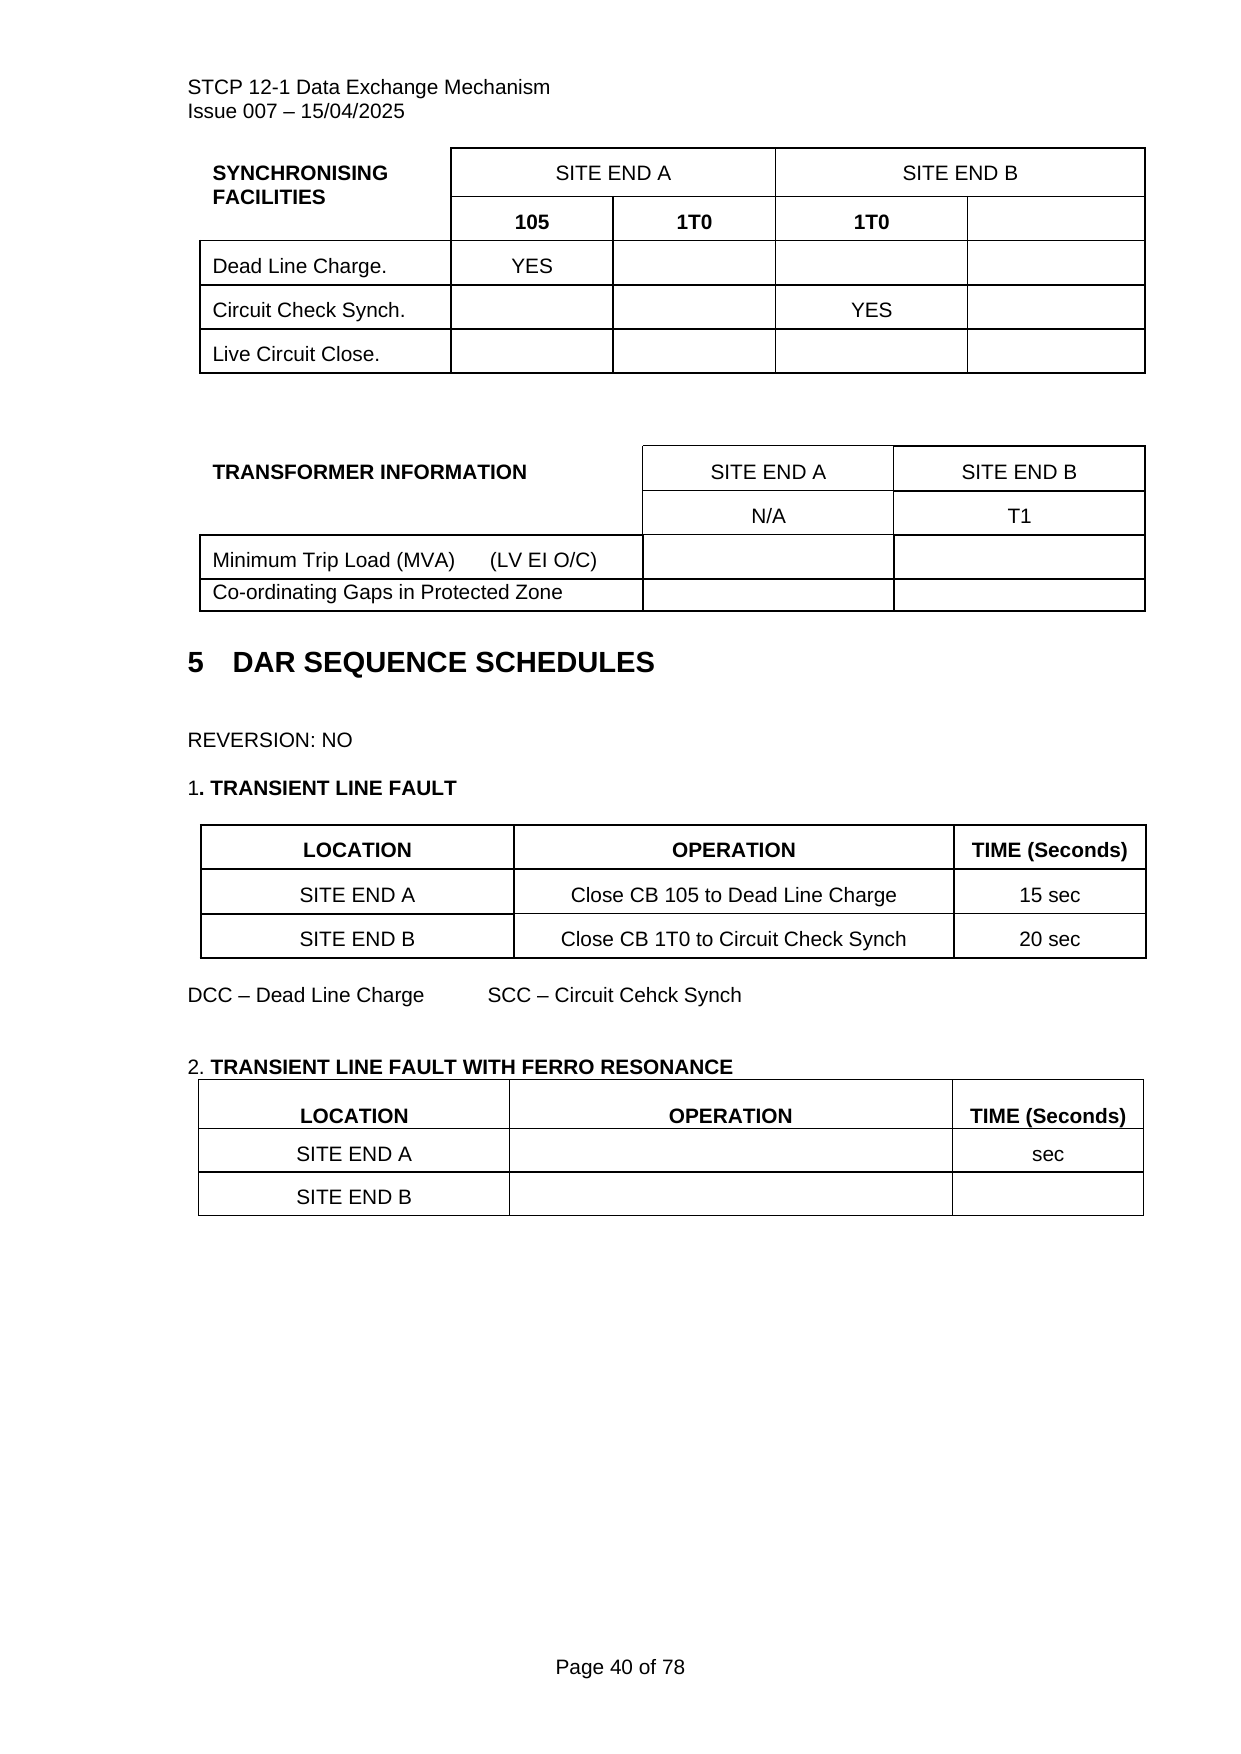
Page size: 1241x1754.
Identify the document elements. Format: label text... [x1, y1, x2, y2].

table_cell [644, 580, 893, 610]
table_cell [968, 286, 1144, 328]
table_cell YES [452, 241, 612, 284]
table_header SITE END A [452, 149, 775, 196]
table_cell Close CB 1T0 to Circuit Check Synch [515, 914, 953, 957]
text REVERSION: NO [187, 728, 1053, 752]
table_cell [614, 286, 775, 328]
table_cell SITE END A [202, 870, 513, 912]
table_cell N/A [643, 491, 893, 534]
subtitle DAR SEQUENCE SCHEDULES [187, 645, 1053, 679]
text 1. TRANSIENT LINE FAULT [187, 776, 1053, 800]
text DCC – Dead Line Charge SCC – Circuit Cehck Synch [187, 983, 1053, 1007]
table_cell 15 sec [955, 870, 1145, 912]
table_cell [614, 241, 775, 284]
table_cell Co-ordinating Gaps in Protected Zone [201, 580, 642, 610]
table_cell Close CB 105 to Dead Line Charge [515, 870, 953, 912]
table_cell [968, 197, 1144, 240]
table_cell [776, 241, 967, 284]
table_cell [452, 286, 612, 328]
table_cell YES [776, 286, 967, 328]
table_header OPERATION [515, 826, 953, 868]
table_cell SITE END B [202, 915, 513, 957]
table_cell [968, 330, 1144, 372]
table_header TIME (Seconds) [955, 826, 1145, 868]
table_header SITE END A [643, 446, 893, 490]
table_cell [644, 535, 893, 578]
table_cell [452, 330, 612, 372]
table_header OPERATION [510, 1080, 952, 1128]
table_cell [510, 1129, 952, 1171]
table_header TIME (Seconds) [953, 1080, 1143, 1128]
table_cell [968, 241, 1144, 284]
table_cell 105 [452, 197, 612, 240]
table_cell T1 [894, 492, 1144, 534]
table_cell 20 sec [955, 914, 1145, 957]
table_cell Minimum Trip Load (MVA) (LV EI O/C) [201, 536, 642, 578]
table_cell [953, 1173, 1143, 1215]
table_cell [776, 330, 967, 372]
table_cell [895, 580, 1144, 610]
table_header SYNCHRONISING FACILITIES [200, 147, 450, 240]
table_cell 1T0 [776, 197, 967, 240]
table_header SITE END B [776, 149, 1144, 196]
table_cell SITE END A [199, 1129, 509, 1171]
table_cell [895, 536, 1144, 578]
table_cell [614, 330, 775, 372]
table_cell Live Circuit Close. [201, 330, 450, 372]
table_cell Dead Line Charge. [201, 241, 450, 284]
table_cell 1T0 [614, 197, 775, 240]
table_header LOCATION [202, 826, 513, 868]
table_cell sec [953, 1129, 1143, 1171]
table_header TRANSFORMER INFORMATION [200, 445, 642, 534]
text 2. TRANSIENT LINE FAULT WITH FERRO RESONANCE [187, 1055, 1053, 1079]
table_cell Circuit Check Synch. [201, 286, 450, 328]
table_header LOCATION [199, 1080, 509, 1128]
table_header SITE END B [894, 447, 1144, 490]
table_cell [510, 1173, 952, 1215]
table_cell SITE END B [199, 1173, 509, 1215]
